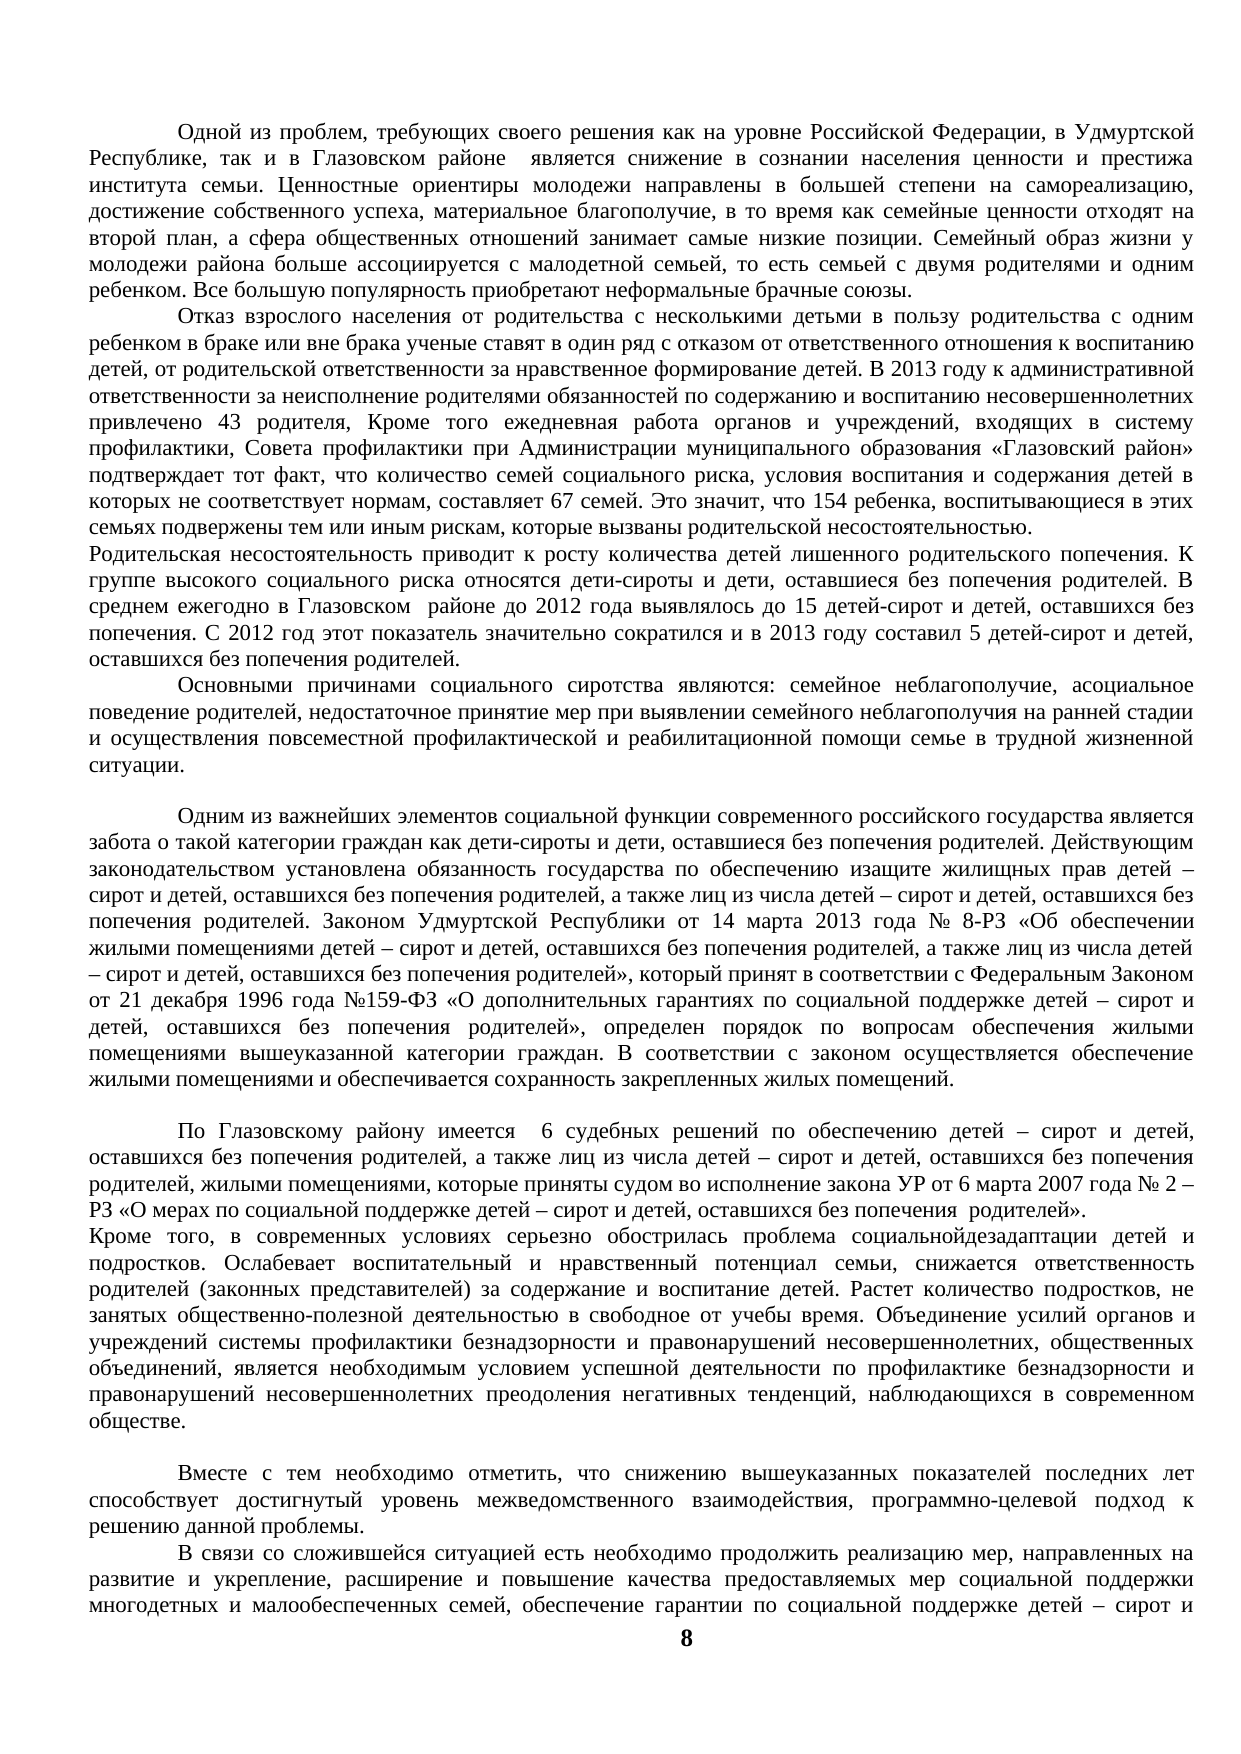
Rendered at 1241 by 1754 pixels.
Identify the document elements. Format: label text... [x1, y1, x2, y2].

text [88, 1538, 1196, 1618]
text Одной из проблем, требующих своего решения как на уровне Российской Федерации, в Удмуртской Республике, так и в Глазовском районе является снижение в сознании населения ценности и престижа института семьи. Ценностные ориентиры молодежи направлены в большей степени на самореализацию, достижение собственного успеха, материальное благополучие, в то время как семейные ценности отходят на второй план, а сфера общественных отношений занимает самые низкие позиции. Семейный образ жизни у молодежи района больше ассоциируется с малодетной семьей, то есть семьей с двумя родителями и одним ребенком. Все большую популярность приобретают неформальные брачные союзы. [88, 118, 1196, 303]
text Родительская несостоятельность приводит к росту количества детей лишенного родительского попечения. К группе высокого социального риска относятся дети-сироты и дети, оставшиеся без попечения родителей. В среднем ежегодно в Глазовском районе до 2012 года выявлялось до 15 детей-сирот и детей, оставшихся без попечения. С 2012 год этот показатель значительно сократился и в 2013 году составил 5 детей-сирот и детей, оставшихся без попечения родителей. [88, 540, 1196, 672]
text Основными причинами социального сиротства являются: семейное неблагополучие, асоциальное поведение родителей, недостаточное принятие мер при выявлении семейного неблагополучия на ранней стадии и осуществления повсеместной профилактической и реабилитационной помощи семье в трудной жизненной ситуации. [88, 672, 1196, 777]
text Кроме того, в современных условиях серьезно обострилась проблема социальнойдезадаптации детей и подростков. Ослабевает воспитательный и нравственный потенциал семьи, снижается ответственность родителей (законных представителей) за содержание и воспитание детей. Растет количество подростков, не занятых общественно-полезной деятельностью в свободное от учебы время. Объединение усилий органов и учреждений системы профилактики безнадзорности и правонарушений несовершеннолетних, общественных объединений, является необходимым условием успешной деятельности по профилактике безнадзорности и правонарушений несовершеннолетних преодоления негативных тенденций, наблюдающихся в современном обществе. [88, 1222, 1196, 1433]
text Одним из важнейших элементов социальной функции современного российского государства является забота о такой категории граждан как дети-сироты и дети, оставшиеся без попечения родителей. Действующим законодательством установлена обязанность государства по обеспечению изащите жилищных прав детей – сирот и детей, оставшихся без попечения родителей, а также лиц из числа детей – сирот и детей, оставшихся без попечения родителей. Законом Удмуртской Республики от 14 марта 2013 года № 8-РЗ «Об обеспечении жилыми помещениями детей – сирот и детей, оставшихся без попечения родителей, а также лиц из числа детей – сирот и детей, оставшихся без попечения родителей», который принят в соответствии с Федеральным Законом от 21 декабря 1996 года №159-ФЗ «О дополнительных гарантиях по социальной поддержке детей – сирот и детей, оставшихся без попечения родителей», определен порядок по вопросам обеспечения жилыми помещениями вышеуказанной категории граждан. В соответствии с законом осуществляется обеспечение жилыми помещениями и обеспечивается сохранность закрепленных жилых помещений. [88, 802, 1196, 1092]
text По Глазовскому району имеется 6 судебных решений по обеспечению детей – сирот и детей, оставшихся без попечения родителей, а также лиц из числа детей – сирот и детей, оставшихся без попечения родителей, жилыми помещениями, которые приняты судом во исполнение закона УР от 6 марта 2007 года № 2 – РЗ «О мерах по социальной поддержке детей – сирот и детей, оставшихся без попечения родителей». [88, 1117, 1196, 1222]
text Отказ взрослого населения от родительства с несколькими детьми в пользу родительства с одним ребенком в браке или вне брака ученые ставят в один ряд с отказом от ответственного отношения к воспитанию детей, от родительской ответственности за нравственное формирование детей. В 2013 году к административной ответственности за неисполнение родителями обязанностей по содержанию и воспитанию несовершеннолетних привлечено 43 родителя, Кроме того ежедневная работа органов и учреждений, входящих в систему профилактики, Совета профилактики при Администрации муниципального образования «Глазовский район» подтверждает тот факт, что количество семей социального риска, условия воспитания и содержания детей в которых не соответствует нормам, составляет 67 семей. Это значит, что 154 ребенка, воспитывающиеся в этих семьях подвержены тем или иным рискам, которые вызваны родительской несостоятельностью. [88, 303, 1196, 540]
text Вместе с тем необходимо отметить, что снижению вышеуказанных показателей последних лет способствует достигнутый уровень межведомственного взаимодействия, программно-целевой подход к решению данной проблемы. [88, 1459, 1196, 1538]
